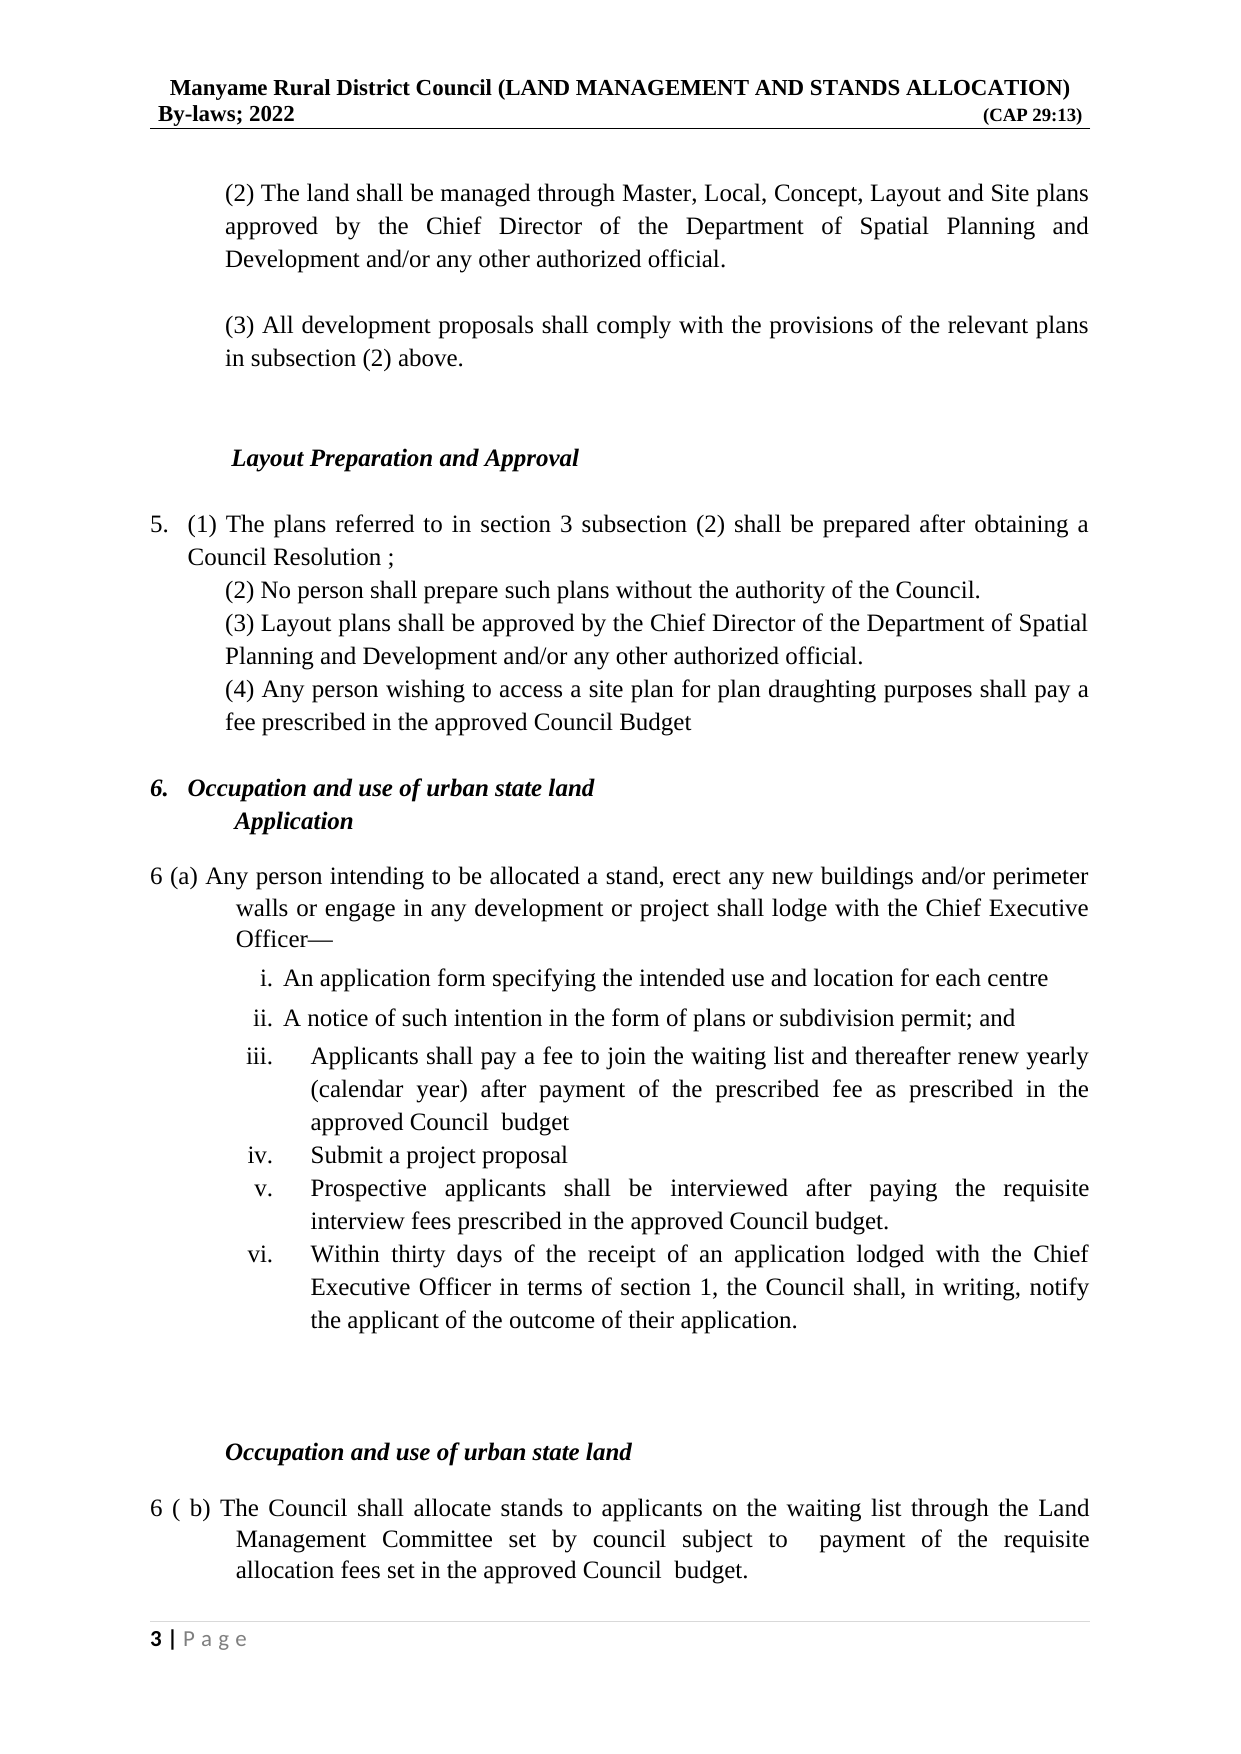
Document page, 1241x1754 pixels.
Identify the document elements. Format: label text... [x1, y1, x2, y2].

list Applicants shall pay a fee to join the waiting list and thereafter renew yearly (calendar year) after payment of the prescribed fee as prescribed in the approved Council budget [273, 1041, 1090, 1136]
list (4) Any person wishing to access a site plan for plan draughting purposes shall pay a fee prescribed in the approved Council Budget [225, 674, 1090, 736]
text 6 (a) Any person intending to be allocated a stand, erect any new buildings and/or perimeter walls or engage in any development or project shall lodge with the Chief Executive Officer— [150, 860, 1090, 953]
list Occupation and use of urban state land [150, 773, 1090, 802]
list Occupation and use of urban state land [225, 1437, 1090, 1466]
text 6 ( b) The Council shall allocate stands to applicants on the waiting list through the Land Management Committee set by council subject to payment of the requisite allocation fees set in the approved Council budget. [150, 1491, 1090, 1585]
list (2) No person shall prepare such plans without the authority of the Council. [225, 575, 1090, 603]
list Prospective applicants shall be interviewed after paying the requisite interview fees prescribed in the approved Council budget. [273, 1173, 1090, 1235]
list A notice of such intention in the form of plans or subdivision permit; and [273, 1001, 1090, 1033]
list Submit a project proposal [273, 1140, 1090, 1169]
list (3) Layout plans shall be approved by the Chief Director of the Department of Spatial Planning and Development and/or any other authorized official. [225, 608, 1090, 669]
list An application form specifying the intended use and location for each centre [273, 962, 1090, 993]
list (1) The plans referred to in section 3 subsection (2) shall be prepared after obtaining a Council Resolution ; [150, 509, 1090, 570]
list (2) The land shall be managed through Master, Local, Concept, Layout and Site plans approved by the Chief Director of the Department of Spatial Planning and Development and/or any other authorized official. [225, 178, 1090, 273]
list Application [234, 806, 1090, 834]
list Within thirty days of the receipt of an application lodged with the Chief Executive Officer in terms of section 1, the Council shall, in writing, notify the applicant of the outcome of their application. [273, 1239, 1090, 1334]
list Layout Preparation and Approval [225, 443, 1090, 471]
list (3) All development proposals shall comply with the provisions of the relevant plans in subsection (2) above. [225, 311, 1090, 372]
